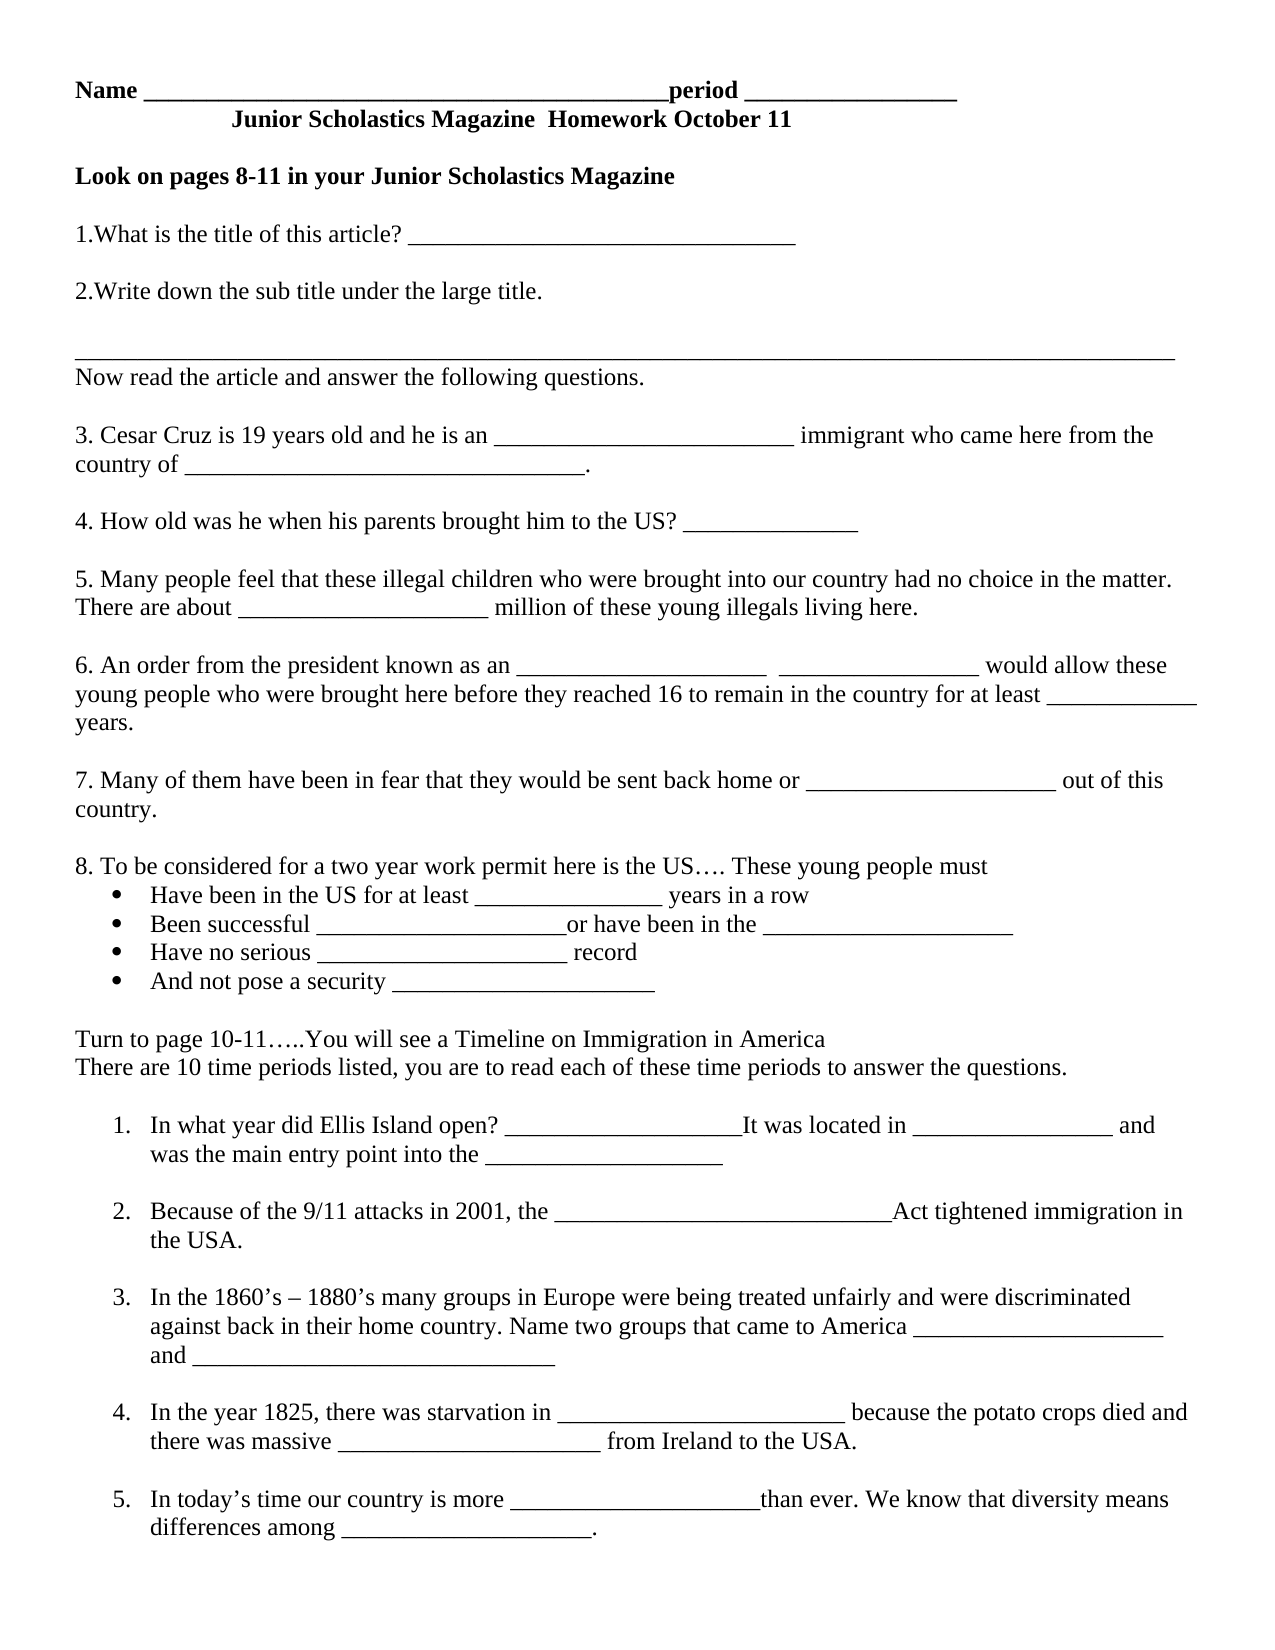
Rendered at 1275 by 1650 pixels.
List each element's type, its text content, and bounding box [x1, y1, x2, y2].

list Been successful ____________________or have been in the ____________________ [112, 909, 1200, 937]
text 6. An order from the president known as an ____________________ ________________ would allow these young people who were brought here before they reached 16 to remain in the country for at least ____________ years. [75, 650, 1200, 736]
text Now read the article and answer the following questions. [75, 362, 1200, 391]
text 4. How old was he when his parents brought him to the US? ______________ [75, 506, 1200, 535]
text 7. Many of them have been in fear that they would be sent back home or ____________________ out of this country. [75, 765, 1200, 822]
text 8. To be considered for a two year work permit here is the US…. These young people must [75, 851, 1200, 880]
text Name __________________________________________period _________________ [75, 75, 1200, 104]
list In today’s time our country is more ____________________than ever. We know that diversity means differences among ____________________. [112, 1484, 1200, 1541]
list In the year 1825, there was starvation in _______________________ because the potato crops died and there was massive _____________________ from Ireland to the USA. [112, 1397, 1200, 1455]
text There are 10 time periods listed, you are to read each of these time periods to answer the questions. [75, 1052, 1200, 1081]
list And not pose a security _____________________ [112, 966, 1200, 995]
list In the 1860’s – 1880’s many groups in Europe were being treated unfairly and were discriminated against back in their home country. Name two groups that came to America ____________________ and _____________________________ [112, 1282, 1200, 1369]
list Have no serious ____________________ record [112, 937, 1200, 966]
text Turn to page 10-11…..You will see a Timeline on Immigration in America [75, 1024, 1200, 1052]
text 3. Cesar Cruz is 19 years old and he is an ________________________ immigrant who came here from the country of ________________________________. [75, 420, 1200, 477]
text 5. Many people feel that these illegal children who were brought into our country had no choice in the matter. There are about ____________________ million of these young illegals living here. [75, 564, 1200, 621]
text ________________________________________________________________________________________ [75, 334, 1200, 362]
text 2.Write down the sub title under the large title. [75, 276, 1200, 305]
list In what year did Ellis Island open? ___________________It was located in ________________ and was the main entry point into the ___________________ [112, 1110, 1200, 1167]
text Look on pages 8-11 in your Junior Scholastics Magazine [75, 161, 1200, 190]
list Have been in the US for at least _______________ years in a row [112, 880, 1200, 909]
list Because of the 9/11 attacks in 2001, the ___________________________Act tightened immigration in the USA. [112, 1196, 1200, 1254]
text 1.What is the title of this article? _______________________________ [75, 219, 1200, 247]
text Junior Scholastics Magazine Homework October 11 [75, 104, 1200, 132]
